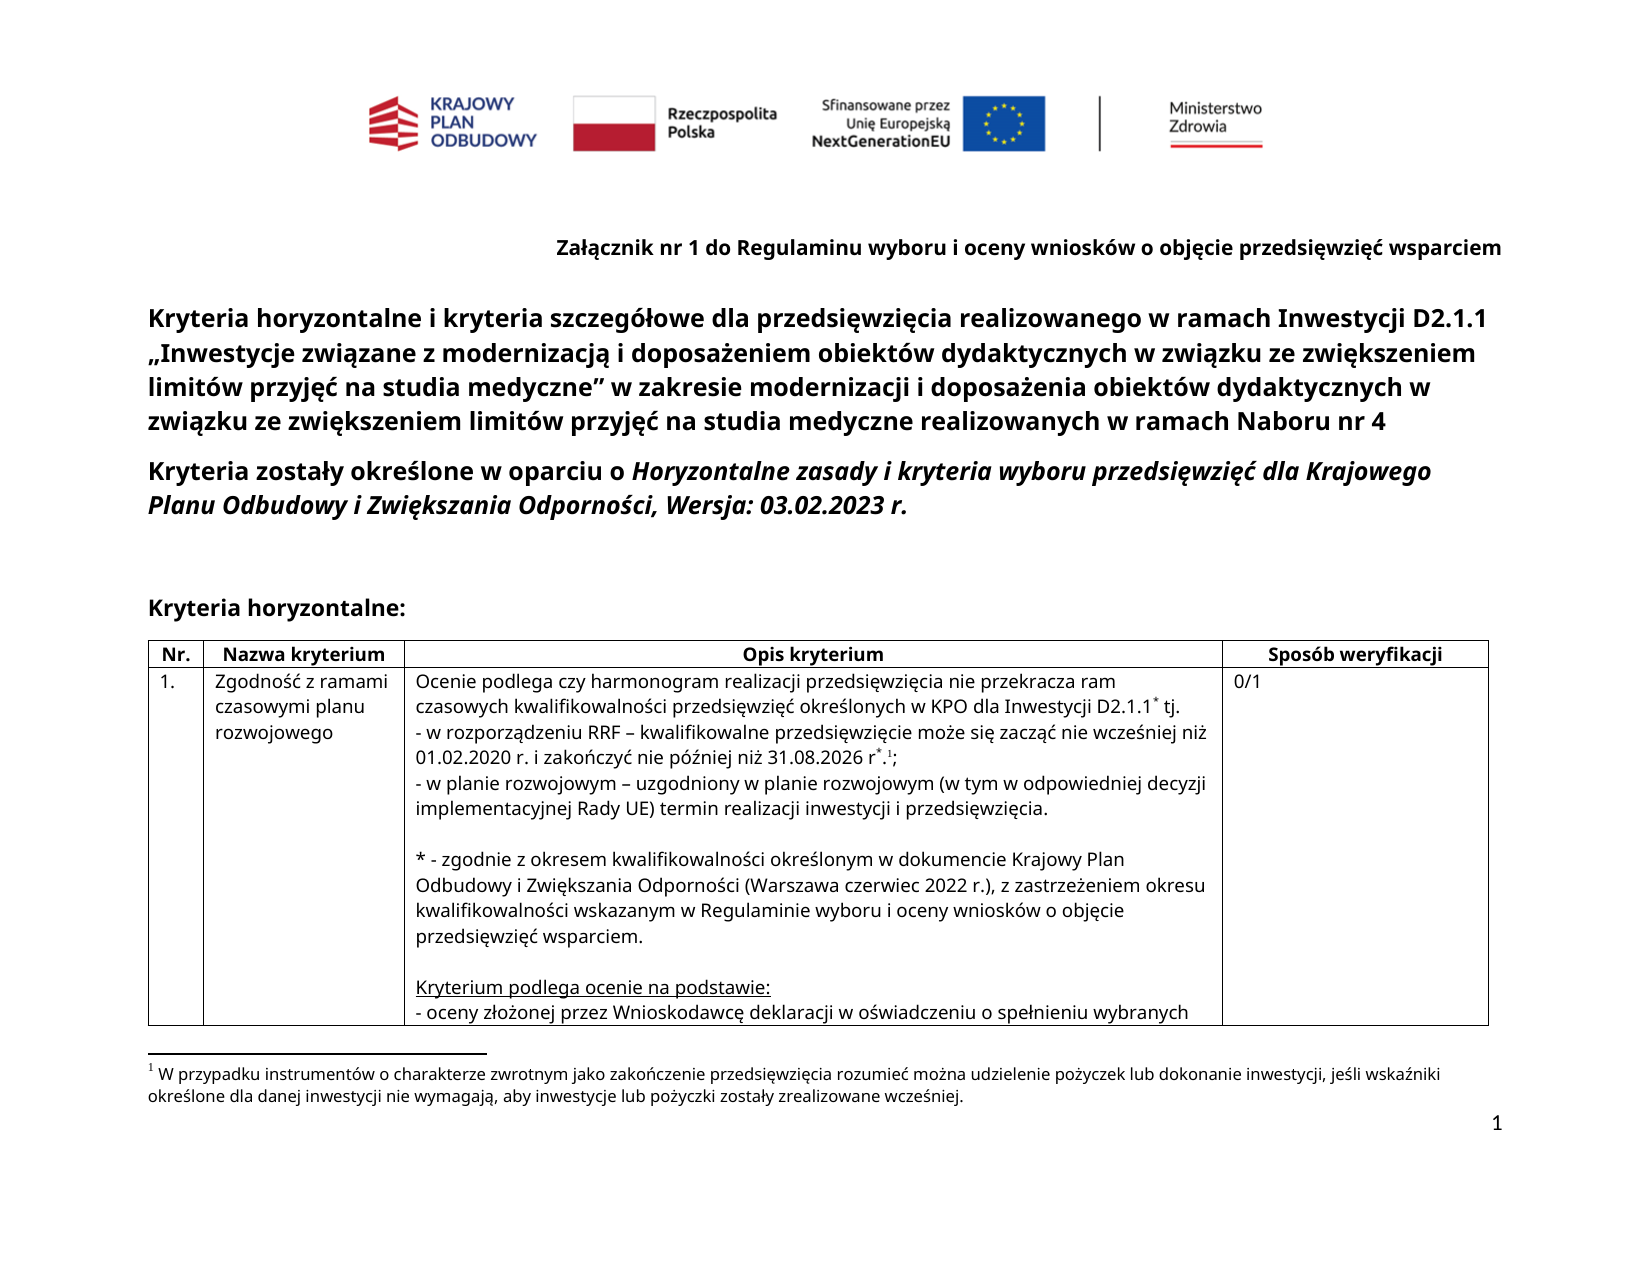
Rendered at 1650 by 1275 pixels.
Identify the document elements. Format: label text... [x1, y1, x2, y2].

table_header Nr. [149, 641, 203, 667]
table_header Opis kryterium [405, 641, 1222, 667]
table_header Sposób weryfikacji [1223, 641, 1488, 667]
text Kryteria zostały określone w oparciu o Horyzontalne zasady i kryteria wyboru przedsięwzięć dla Krajowego Planu Odbudowy i Zwiększania Odporności, Wersja: 03.02.2023 r. [148, 454, 1502, 522]
table_header Nazwa kryterium [204, 641, 404, 667]
table_cell Zgodność z ramami czasowymi planu rozwojowego [204, 668, 404, 1025]
table_cell 1. [149, 668, 203, 1025]
text Kryteria horyzontalne: [148, 592, 1502, 624]
text Załącznik nr 1 do Regulaminu wyboru i oceny wniosków o objęcie przedsięwzięć wsparciem [148, 233, 1502, 262]
table_cell 0/1 [1223, 668, 1488, 1025]
text Kryteria horyzontalne i kryteria szczegółowe dla przedsięwzięcia realizowanego w ramach Inwestycji D2.1.1 „Inwestycje związane z modernizacją i doposażeniem obiektów dydaktycznych w związku ze zwiększeniem limitów przyjęć na studia medyczne” w zakresie modernizacji i doposażenia obiektów dydaktycznych w związku ze zwiększeniem limitów przyjęć na studia medyczne realizowanych w ramach Naboru nr 4 [148, 301, 1502, 437]
picture [352, 73, 1298, 168]
